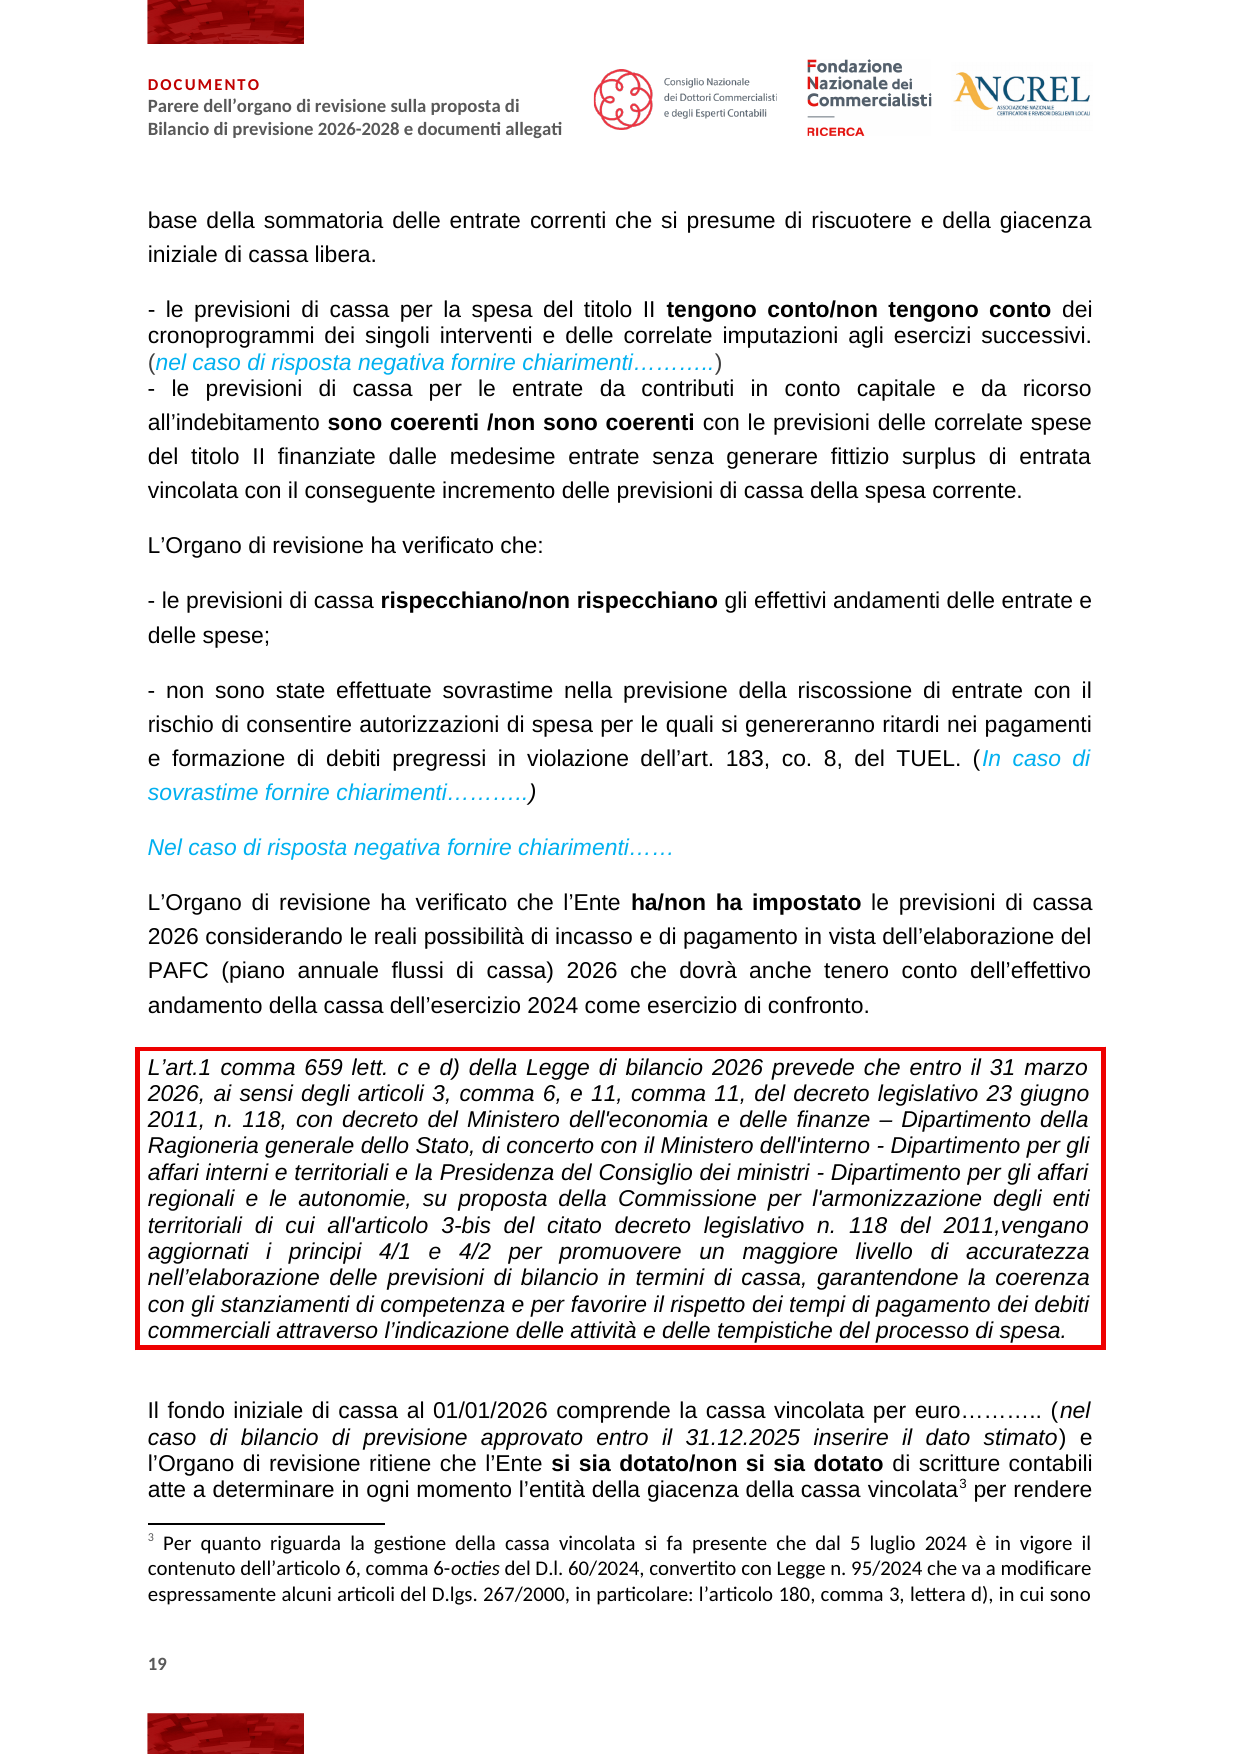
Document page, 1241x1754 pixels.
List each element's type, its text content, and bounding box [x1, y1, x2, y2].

text - le previsioni di cassa per la spesa del titolo II tengono conto/non tengono conto dei cronoprogrammi dei singoli interventi e delle correlate imputazioni agli esercizi successivi. (nel caso di risposta negativa fornire chiarimenti………..) [148, 296, 1092, 375]
picture [148, 1714, 304, 1754]
picture [951, 62, 1094, 131]
text - le previsioni di cassa rispecchiano/non rispecchiano gli effettivi andamenti delle entrate e delle spese; [147, 587, 1092, 648]
text L’Organo di revisione ha verificato che: [147, 532, 1092, 559]
picture [593, 69, 777, 130]
picture [807, 59, 932, 136]
text L’art.1 comma 659 lett. c e d) della Legge di bilancio 2026 prevede che entro il 31 marzo 2026, ai sensi degli articoli 3, comma 6, e 11, comma 11, del decreto legislativo 23 giugno 2011, n. 118, con decreto del Ministero dell'economia e delle finanze – Dipartimento della Ragioneria generale dello Stato, di concerto con il Ministero dell'interno - Dipartimento per gli affari interni e territoriali e la Presidenza del Consiglio dei ministri - Dipartimento per gli affari regionali e le autonomie, su proposta della Commissione per l'armonizzazione degli enti territoriali di cui all'articolo 3-bis del citato decreto legislativo n. 118 del 2011,vengano aggiornati i principi 4/1 e 4/2 per promuovere un maggiore livello di accuratezza nell’elaborazione delle previsioni di bilancio in termini di cassa, garantendone la coerenza con gli stanziamenti di competenza e per favorire il rispetto dei tempi di pagamento dei debiti commerciali attraverso l’indicazione delle attività e delle tempistiche del processo di spesa. [140, 1051, 1101, 1345]
text L’Organo di revisione ha verificato che l’Ente ha/non ha impostato le previsioni di cassa 2026 considerando le reali possibilità di incasso e di pagamento in vista dell’elaborazione del PAFC (piano annuale flussi di cassa) 2026 che dovrà anche tenero conto dell’effettivo andamento della cassa dell’esercizio 2024 come esercizio di confronto. [147, 889, 1092, 1018]
picture [148, 0, 304, 44]
text Nel caso di risposta negativa fornire chiarimenti…… [147, 834, 1092, 861]
text - le previsioni di cassa per le entrate da contributi in conto capitale e da ricorso all’indebitamento sono coerenti /non sono coerenti con le previsioni delle correlate spese del titolo II finanziate dalle medesime entrate senza generare fittizio surplus di entrata vincolata con il conseguente incremento delle previsioni di cassa della spesa corrente. [147, 375, 1092, 504]
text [147, 207, 1092, 267]
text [147, 1397, 1092, 1503]
text - non sono state effettuate sovrastime nella previsione della riscossione di entrate con il rischio di consentire autorizzazioni di spesa per le quali si genereranno ritardi nei pagamenti e formazione di debiti pregressi in violazione dell’art. 183, co. 8, del TUEL. (In caso di sovrastime fornire chiarimenti………..) [147, 677, 1092, 806]
